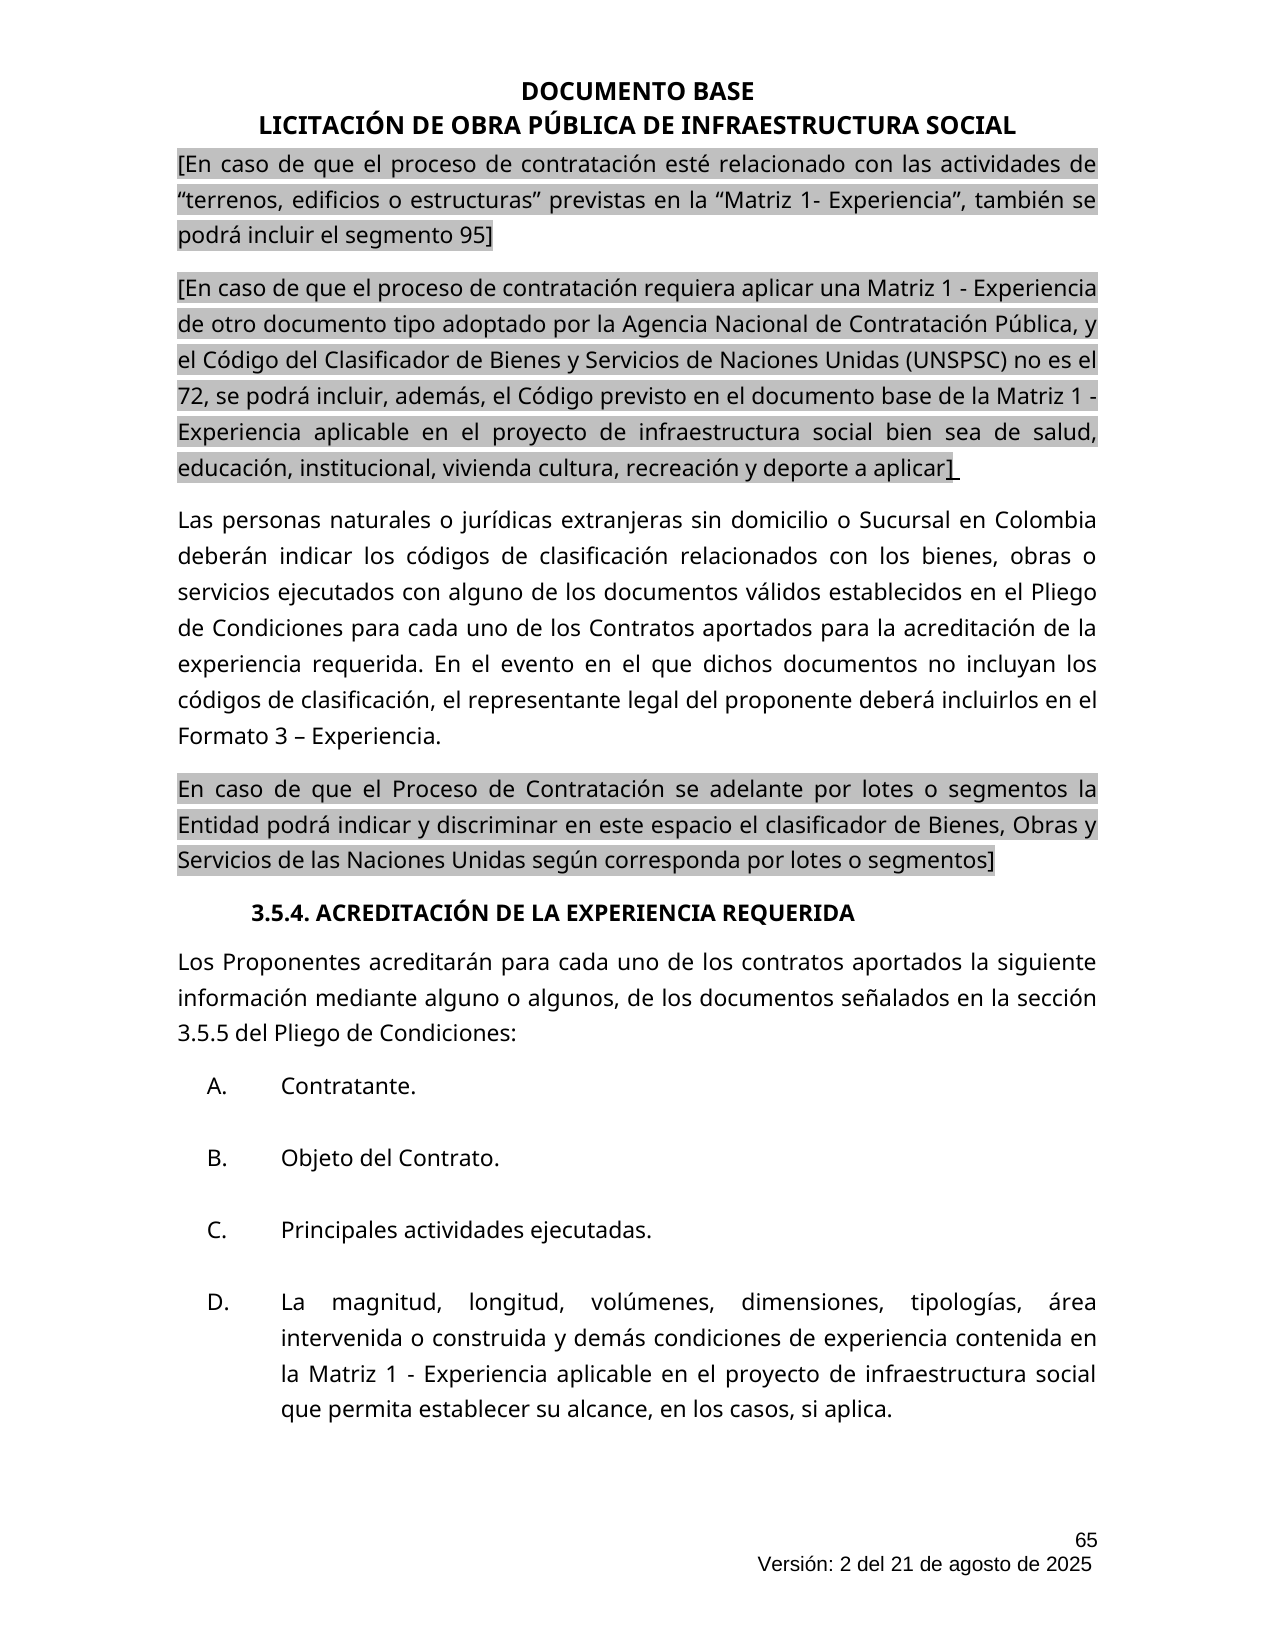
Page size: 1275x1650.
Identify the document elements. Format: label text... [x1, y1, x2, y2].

text [En caso de que el proceso de contratación requiera aplicar una Matriz 1 - Experiencia de otro documento tipo adoptado por la Agencia Nacional de Contratación Pública, y el Código del Clasificador de Bienes y Servicios de Naciones Unidas (UNSPSC) no es el 72, se podrá incluir, además, el Código previsto en el documento base de la Matriz 1 - Experiencia aplicable en el proyecto de infraestructura social bien sea de salud, educación, institucional, vivienda cultura, recreación y deporte a aplicar] [177, 447, 1098, 483]
text En caso de que el Proceso de Contratación se adelante por lotes o segmentos la Entidad podrá indicar y discriminar en este espacio el clasificador de Bienes, Obras y Servicios de las Naciones Unidas según corresponda por lotes o segmentos] [177, 840, 1098, 876]
list La magnitud, longitud, volúmenes, dimensiones, tipologías, área intervenida o construida y demás condiciones de experiencia contenida en la Matriz 1 - Experiencia aplicable en el proyecto de infraestructura social que permita establecer su alcance, en los casos, si aplica. [207, 1286, 1098, 1425]
list Principales actividades ejecutadas. [207, 1214, 1098, 1245]
list Contratante. [207, 1070, 1098, 1101]
text Las personas naturales o jurídicas extranjeras sin domicilio o Sucursal en Colombia deberán indicar los códigos de clasificación relacionados con los bienes, obras o servicios ejecutados con alguno de los documentos válidos establecidos en el Pliego de Condiciones para cada uno de los Contratos aportados para la acreditación de la experiencia requerida. En el evento en el que dichos documentos no incluyan los códigos de clasificación, el representante legal del proponente deberá incluirlos en el Formato 3 – Experiencia. [177, 504, 1098, 751]
text [En caso de que el proceso de contratación esté relacionado con las actividades de “terrenos, edificios o estructuras” previstas en la “Matriz 1- Experiencia”, también se podrá incluir el segmento 95] [177, 215, 1098, 251]
text Los Proponentes acreditarán para cada uno de los contratos aportados la siguiente información mediante alguno o algunos, de los documentos señalados en la sección 3.5.5 del Pliego de Condiciones: [177, 946, 1098, 1049]
list Objeto del Contrato. [207, 1142, 1098, 1173]
subtitle 3.5.4. ACREDITACIÓN DE LA EXPERIENCIA REQUERIDA [251, 897, 1098, 928]
